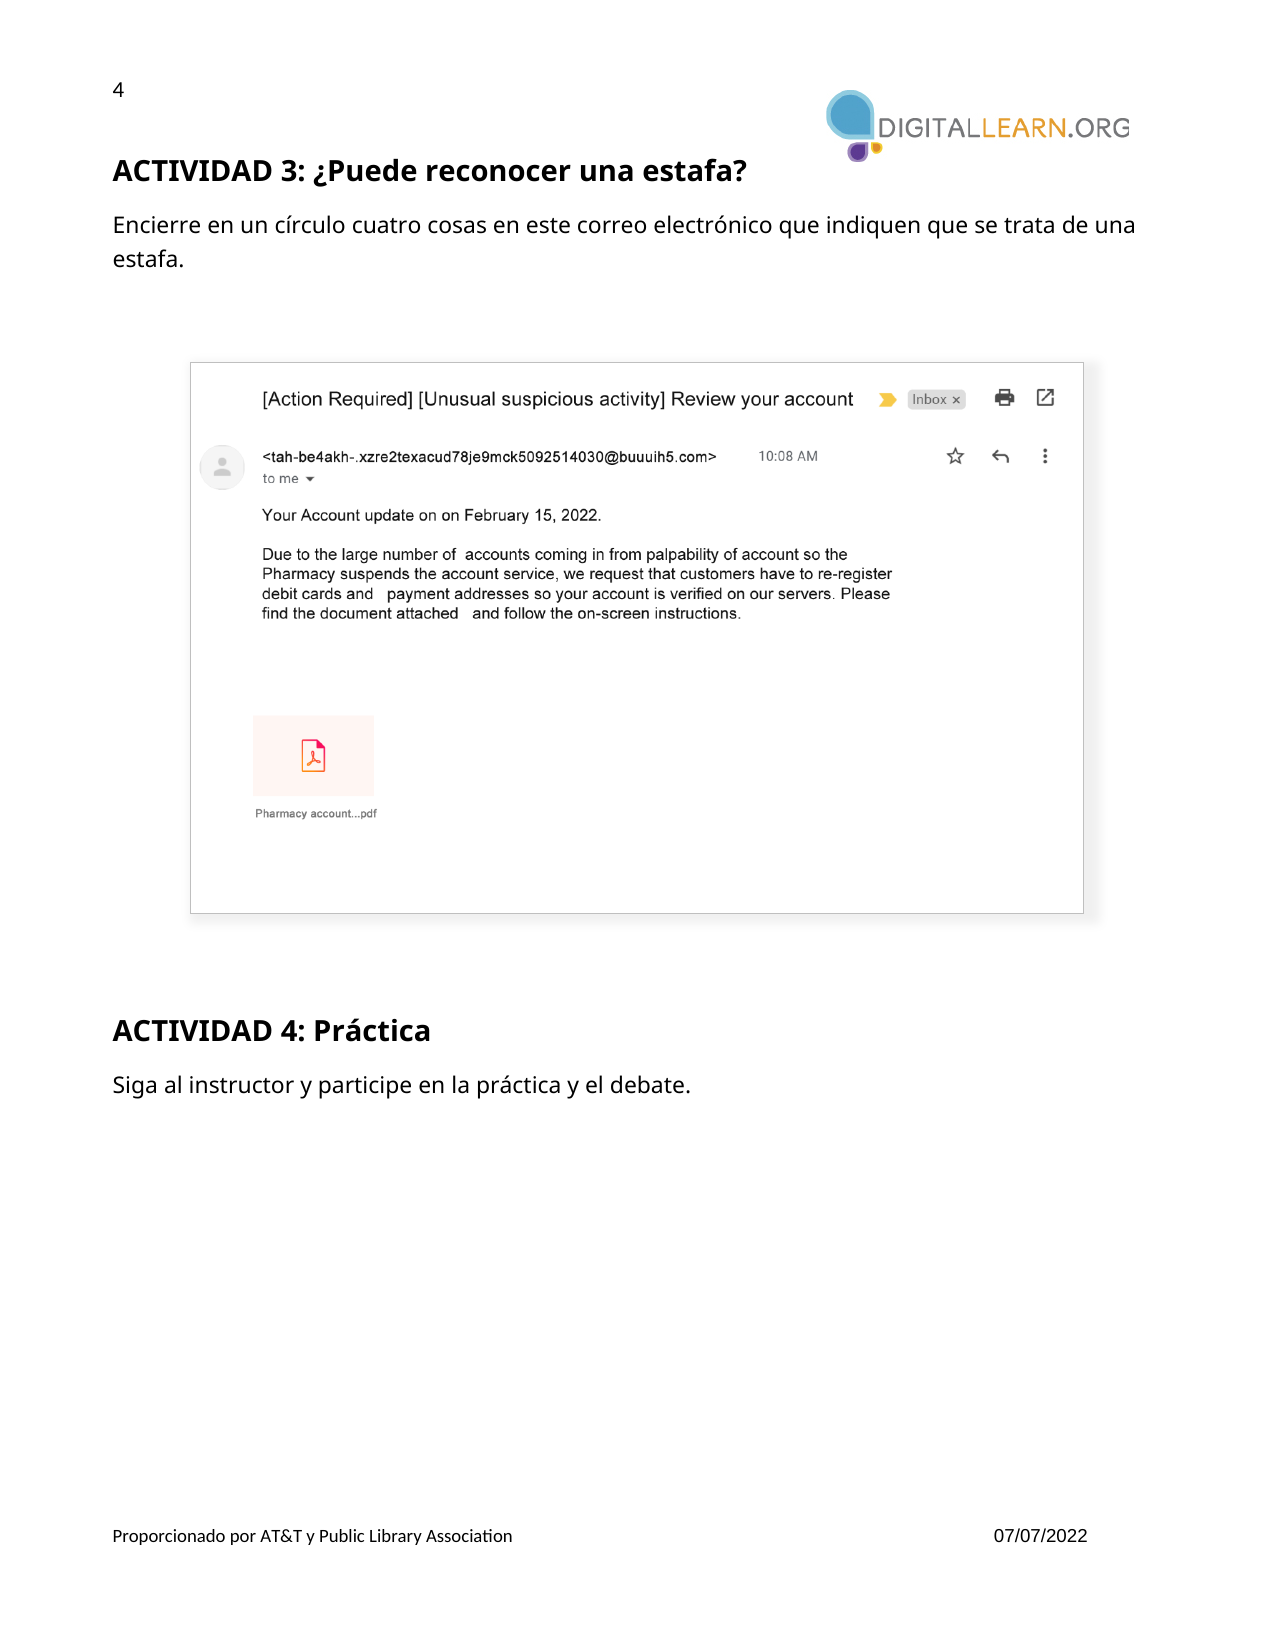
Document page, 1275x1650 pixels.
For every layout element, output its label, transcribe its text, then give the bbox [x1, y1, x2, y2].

text Encierre en un círculo cuatro cosas en este correo electrónico que indiquen que se trata de una estafa. [112, 209, 1162, 274]
text ACTIVIDAD 3: ¿Puede reconocer una estafa? [112, 150, 1162, 190]
picture [826, 90, 1129, 150]
picture [191, 363, 1083, 913]
text ACTIVIDAD 4: Práctica [112, 1010, 1162, 1050]
text Siga al instructor y participe en la práctica y el debate. [112, 1069, 1162, 1101]
